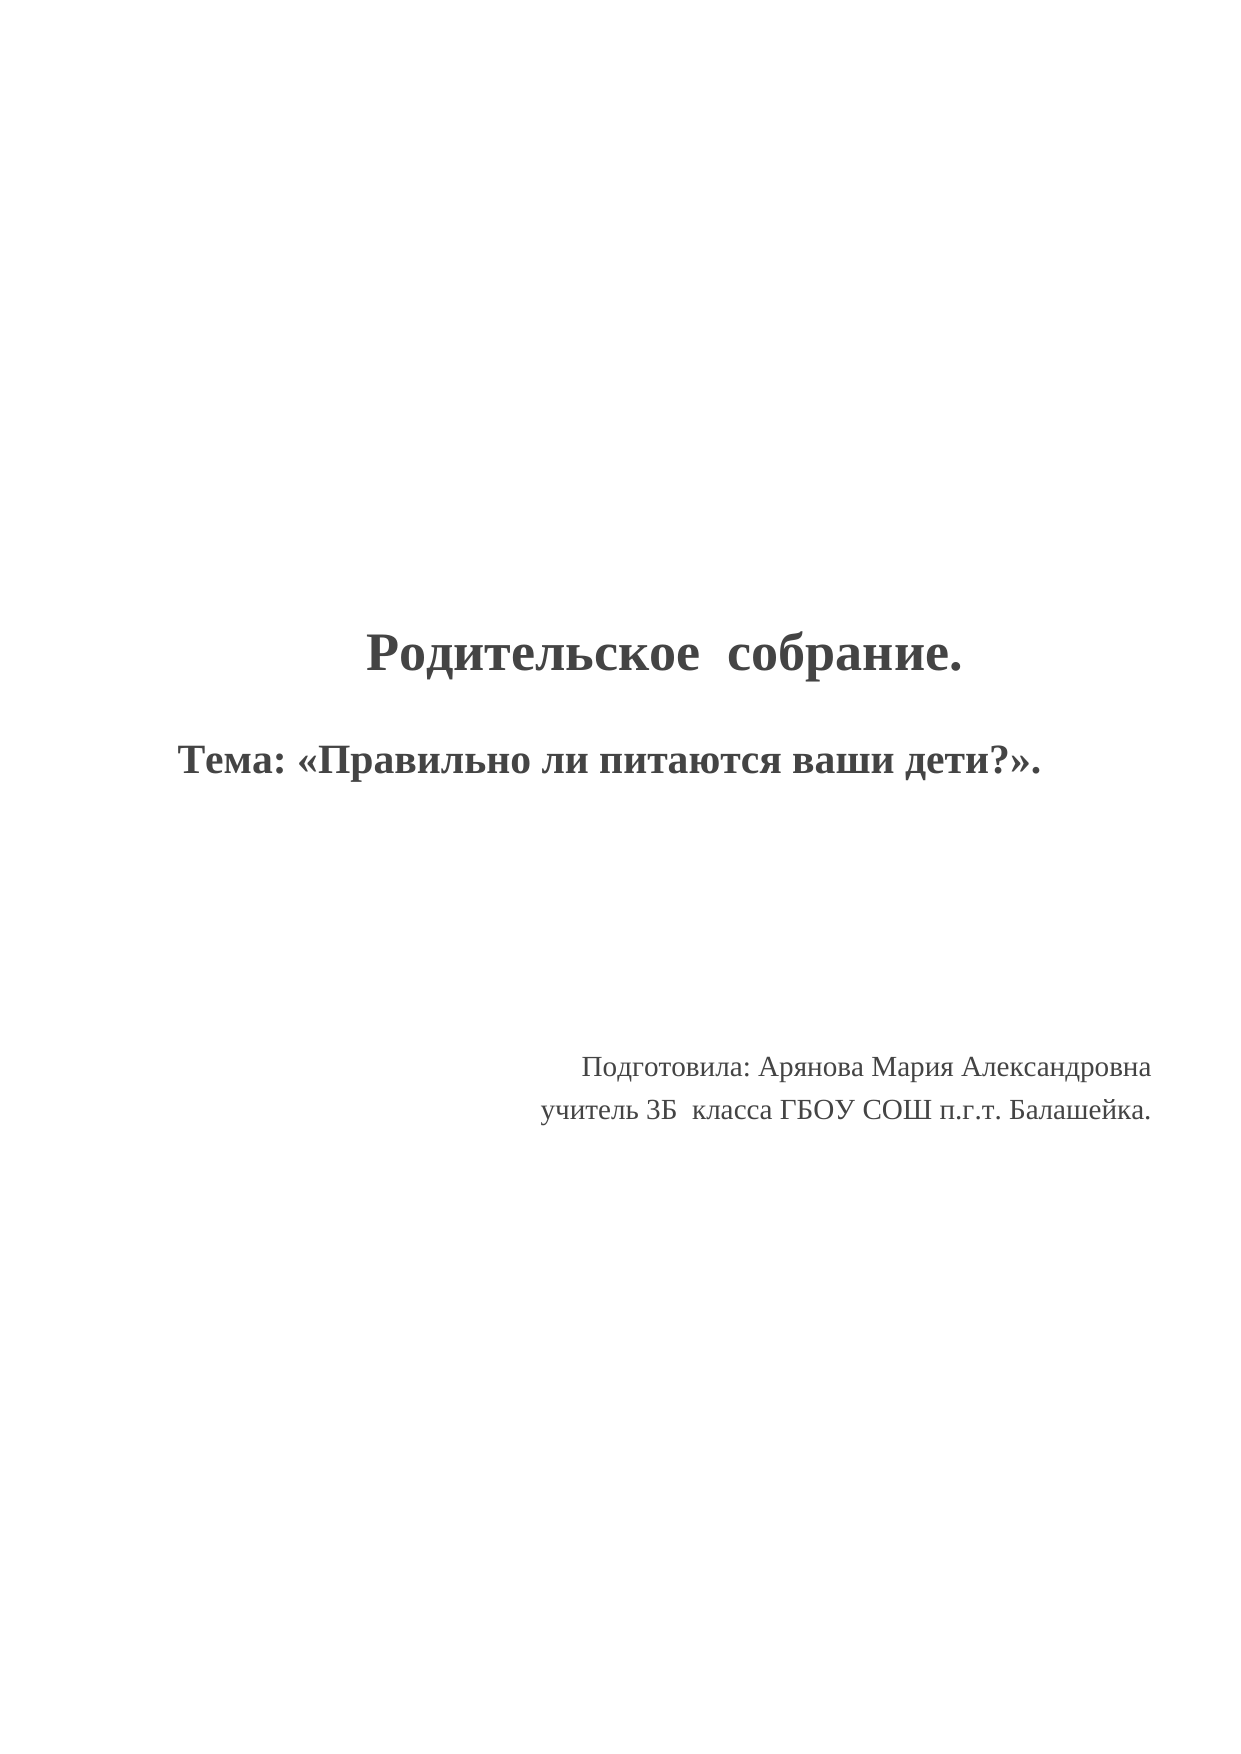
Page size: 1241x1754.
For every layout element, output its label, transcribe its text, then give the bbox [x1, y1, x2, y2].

text Родительское собрание. [177, 620, 1152, 682]
text Подготовила: Арянова Мария Александровна [177, 1049, 1152, 1083]
text учитель 3Б класса ГБОУ СОШ п.г.т. Балашейка. [177, 1092, 1152, 1126]
text Тема: «Правильно ли питаются ваши дети?». [177, 734, 1152, 782]
